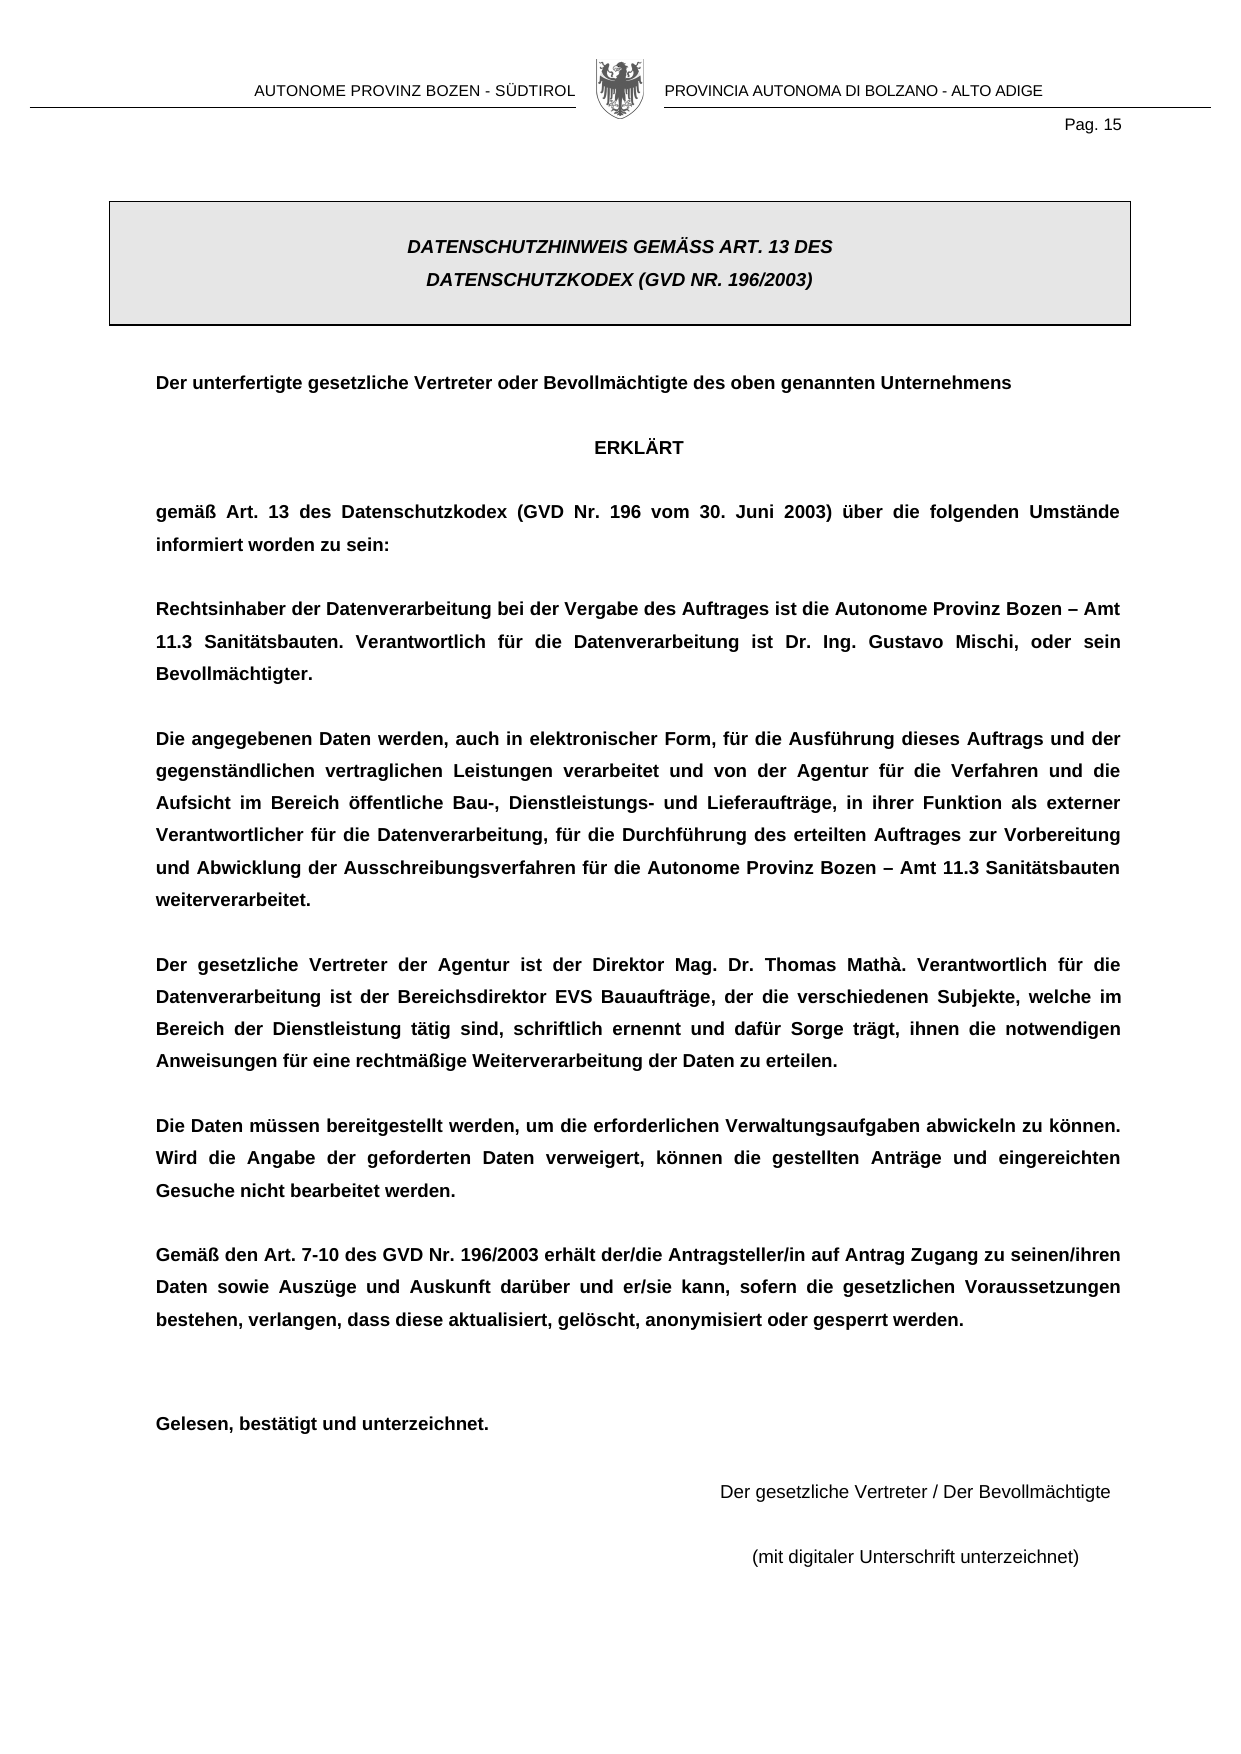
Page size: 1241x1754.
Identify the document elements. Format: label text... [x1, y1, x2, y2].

text Der gesetzliche Vertreter / Der Bevollmächtigte [709, 1481, 1122, 1535]
text gemäß Art. 13 des Datenschutzkodex (GVD Nr. 196 vom 30. Juni 2003) über die folgenden Umstände informiert worden zu sein: [156, 501, 1122, 555]
text Gelesen, bestätigt und unterzeichnet. [156, 1413, 1122, 1434]
text DATENSCHUTZHINWEIS GEMÄSS ART. 13 DES [110, 233, 1130, 258]
text ERKLÄRT [156, 437, 1122, 458]
picture [596, 59, 644, 119]
text Die angegebenen Daten werden, auch in elektronischer Form, für die Ausführung dieses Auftrags und der gegenständlichen vertraglichen Leistungen verarbeitet und von der Agentur für die Verfahren und die Aufsicht im Bereich öffentliche Bau-, Dienstleistungs- und Lieferaufträge, in ihrer Funktion als externer Verantwortlicher für die Datenverarbeitung, für die Durchführung des erteilten Auftrages zur Vorbereitung und Abwicklung der Ausschreibungsverfahren für die Autonome Provinz Bozen – Amt 11.3 Sanitätsbauten weiterverarbeitet. [156, 727, 1122, 910]
text Gemäß den Art. 7-10 des GVD Nr. 196/2003 erhält der/die Antragsteller/in auf Antrag Zugang zu seinen/ihren Daten sowie Auszüge und Auskunft darüber und er/sie kann, sofern die gesetzlichen Voraussetzungen bestehen, verlangen, dass diese aktualisiert, gelöscht, anonymisiert oder gesperrt werden. [156, 1244, 1122, 1330]
text Die Daten müssen bereitgestellt werden, um die erforderlichen Verwaltungsaufgaben abwickeln zu können. Wird die Angabe der geforderten Daten verweigert, können die gestellten Anträge und eingereichten Gesuche nicht bearbeitet werden. [156, 1115, 1122, 1201]
text Der unterfertigte gesetzliche Vertreter oder Bevollmächtigte des oben genannten Unternehmens [156, 372, 1122, 394]
text Der gesetzliche Vertreter der Agentur ist der Direktor Mag. Dr. Thomas Mathà. Verantwortlich für die Datenverarbeitung ist der Bereichsdirektor EVS Bauaufträge, der die verschiedenen Subjekte, welche im Bereich der Dienstleistung tätig sind, schriftlich ernennt und dafür Sorge trägt, ihnen die notwendigen Anweisungen für eine rechtmäßige Weiterverarbeitung der Daten zu erteilen. [156, 953, 1122, 1072]
text DATENSCHUTZKODEX (GVD NR. 196/2003) [110, 265, 1130, 290]
text Rechtsinhaber der Datenverarbeitung bei der Vergabe des Auftrages ist die Autonome Provinz Bozen – Amt 11.3 Sanitätsbauten. Verantwortlich für die Datenverarbeitung ist Dr. Ing. Gustavo Mischi, oder sein Bevollmächtigter. [156, 598, 1122, 684]
text (mit digitaler Unterschrift unterzeichnet) [709, 1546, 1122, 1567]
